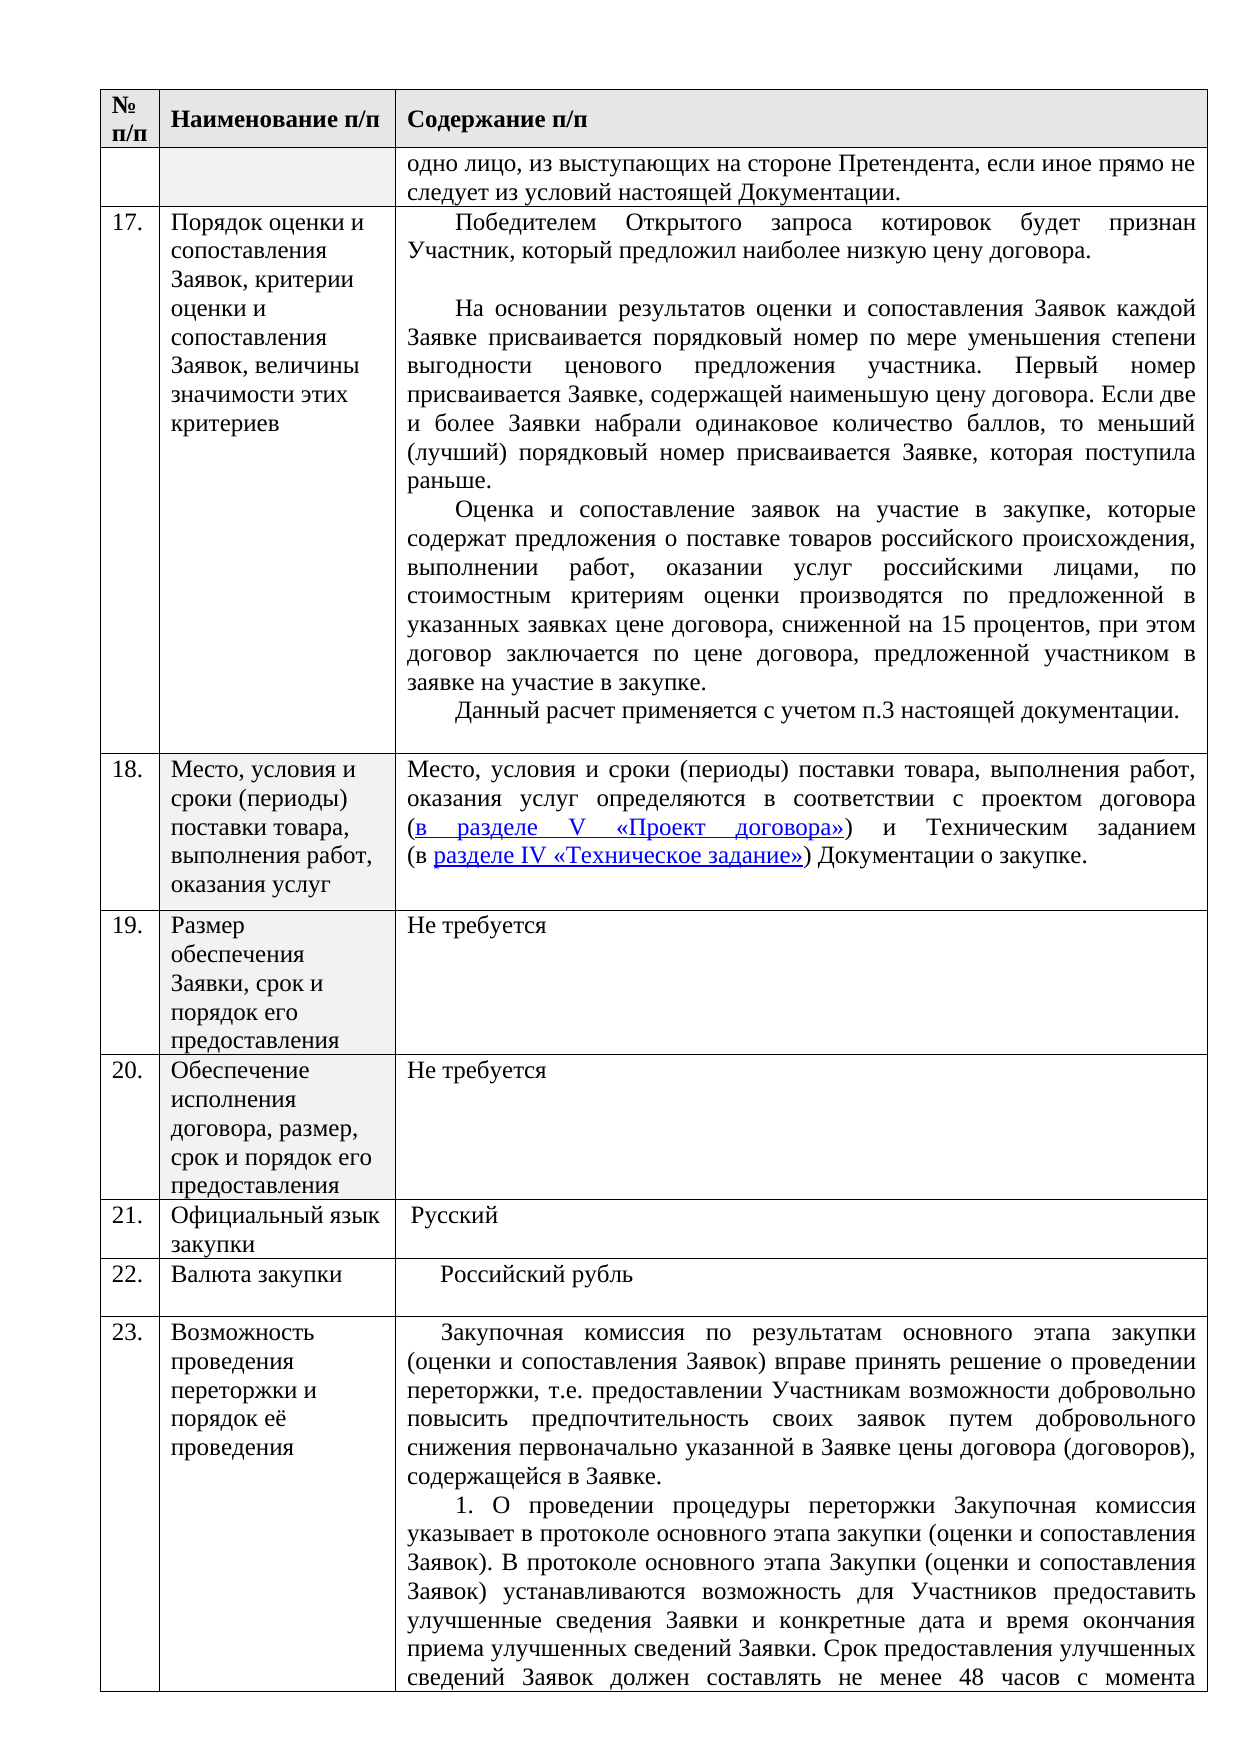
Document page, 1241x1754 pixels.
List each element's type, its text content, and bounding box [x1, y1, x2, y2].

table_header Содержание п/п [396, 90, 1207, 147]
table_cell [101, 754, 159, 909]
table_cell [101, 1200, 159, 1258]
table_cell [101, 1055, 159, 1199]
table_cell [101, 148, 159, 206]
table_cell Валюта закупки [160, 1259, 395, 1316]
table_cell [101, 1259, 159, 1316]
table_cell Обеспечение исполнения договора, размер, срок и порядок его предоставления [160, 1055, 395, 1199]
table_cell Место, условия и сроки (периоды) поставки товара, выполнения работ, оказания услуг определяются в соответствии с проектом договора (в разделе V «Проект договора») и Техническим заданием (в разделе IV «Техническое задание») Документации о закупке. [396, 754, 1207, 909]
table_cell Порядок оценки и сопоставления Заявок, критерии оценки и сопоставления Заявок, величины значимости этих критериев [160, 207, 395, 753]
table_cell [101, 1317, 159, 1691]
table_cell Место, условия и сроки (периоды) поставки товара, выполнения работ, оказания услуг [160, 754, 395, 909]
table_cell Победителем Открытого запроса котировок будет признан Участник, который предложил наиболее низкую цену договора. На основании результатов оценки и сопоставления Заявок каждой Заявке присваивается порядковый номер по мере уменьшения степени выгодности ценового предложения участника. Первый номер присваивается Заявке, содержащей наименьшую цену договора. Если две и более Заявки набрали одинаковое количество баллов, то меньший (лучший) порядковый номер присваивается Заявке, которая поступила раньше. Оценка и сопоставление заявок на участие в закупке, которые содержат предложения о поставке товаров российского происхождения, выполнении работ, оказании услуг российскими лицами, по стоимостным критериям оценки производятся по предложенной в указанных заявках цене договора, сниженной на 15 процентов, при этом договор заключается по цене договора, предложенной участником в заявке на участие в закупке. Данный расчет применяется с учетом п.3 настоящей документации. [396, 207, 1207, 753]
table_cell Русский [396, 1200, 1207, 1258]
table_cell [101, 207, 159, 753]
table_header № п/п [101, 90, 159, 147]
table_cell Российский рубль [396, 1259, 1207, 1316]
table_cell Не требуется [396, 1055, 1207, 1199]
table_cell Размер обеспечения Заявки, срок и порядок его предоставления [160, 911, 395, 1054]
table_cell Официальный язык закупки [160, 1200, 395, 1258]
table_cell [396, 1317, 1207, 1691]
table_cell [101, 911, 159, 1054]
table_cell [396, 148, 1207, 206]
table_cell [160, 1317, 395, 1691]
table_header Наименование п/п [160, 90, 395, 147]
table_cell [160, 148, 395, 206]
table_cell Не требуется [396, 911, 1207, 1054]
